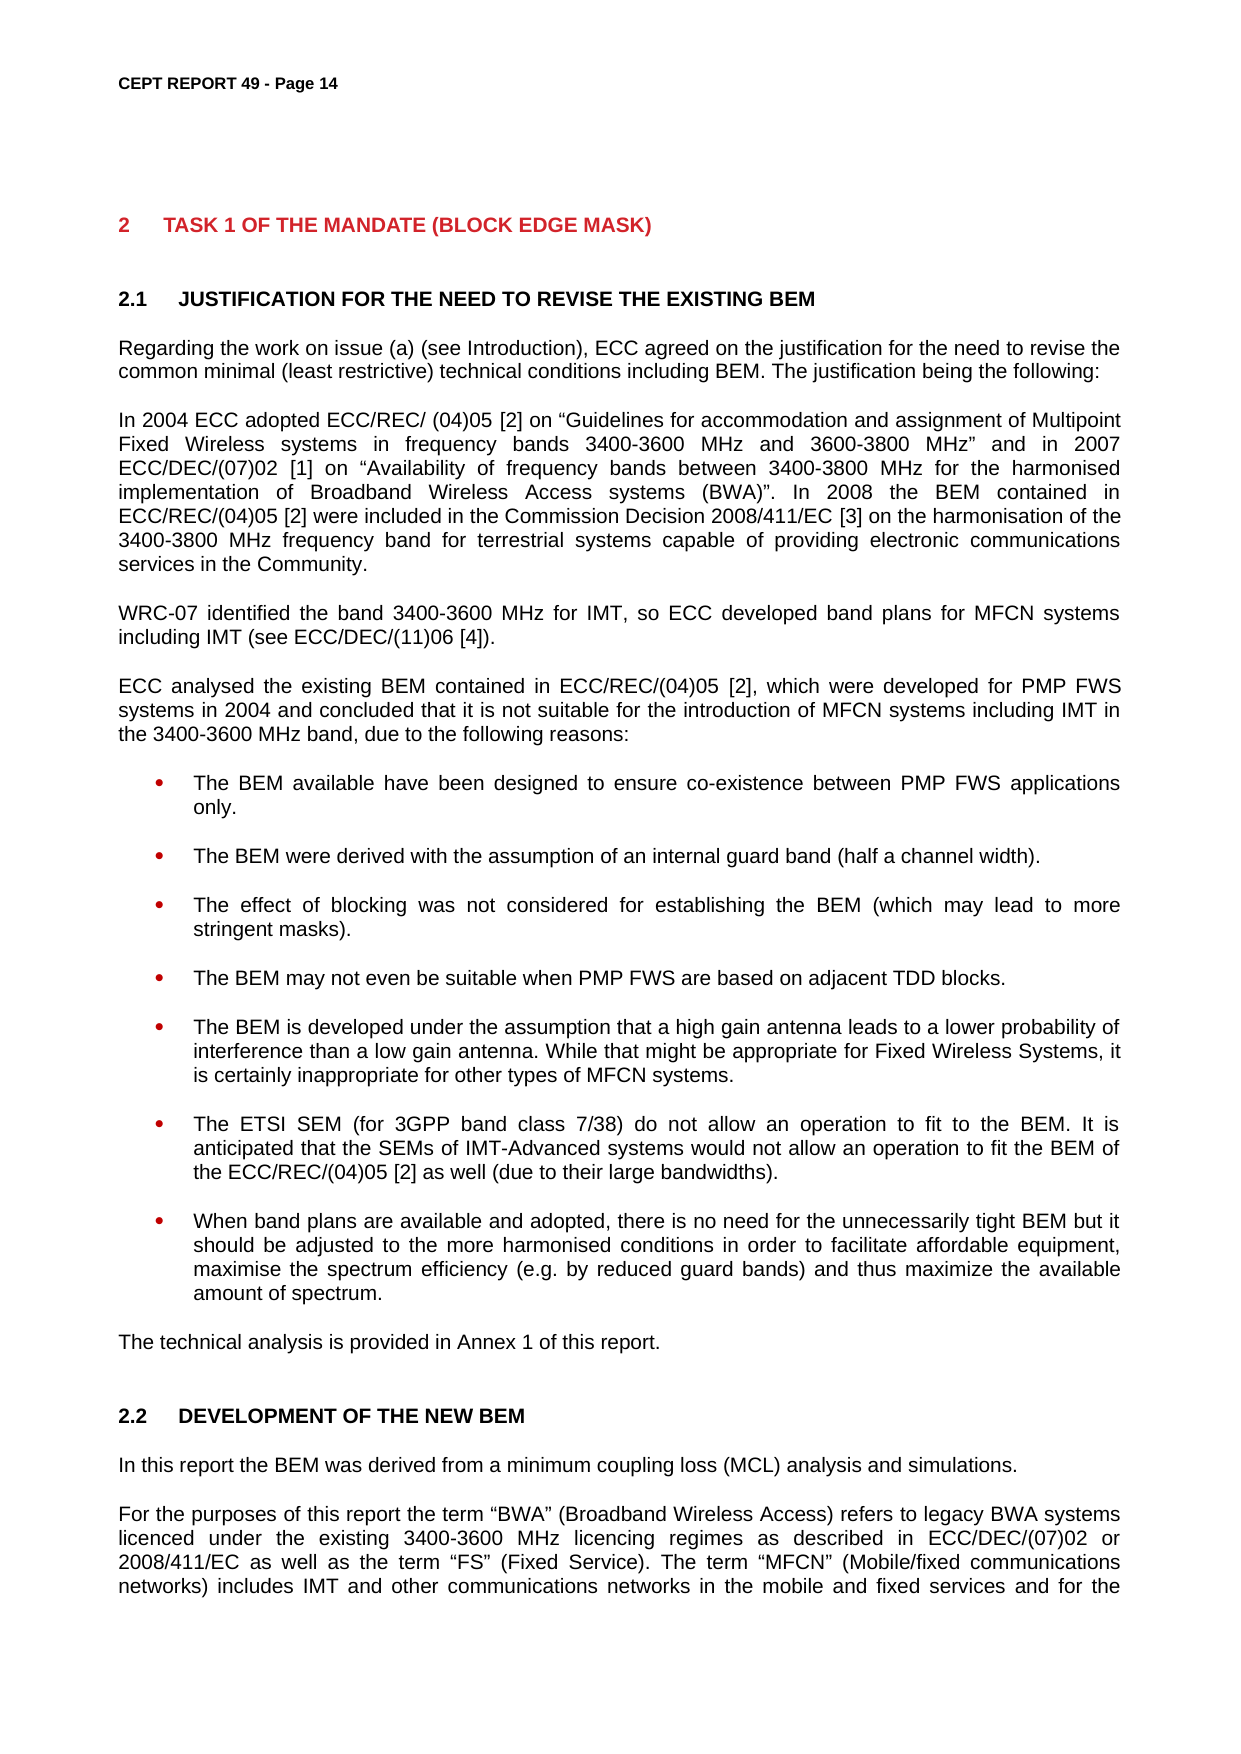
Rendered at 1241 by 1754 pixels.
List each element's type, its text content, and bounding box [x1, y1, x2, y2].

list When band plans are available and adopted, there is no need for the unnecessarily tight BEM but it should be adjusted to the more harmonised conditions in order to facilitate affordable equipment, maximise the spectrum efficiency (e.g. by reduced guard bands) and thus maximize the available amount of spectrum. [156, 1209, 1122, 1305]
text ECC analysed the existing BEM contained in REC/(04)05 [2], which were developed for PMP FWS systems in 2004 and concluded that it is not suitable for the introduction of MFCN systems including IMT in the 3400-3600 MHz band, due to the following reasons: [118, 674, 1122, 746]
subtitle Justification for the need to revise the existing BEM [118, 286, 1122, 310]
text In 2004 adopted ECC/REC/ (04)05 [2] on “Guidelines for accommodation and assignment of Multipoint Fixed Wireless systems in frequency bands 3400-3600 MHz and 3600-3800 MHz” and in 2007 ECC/DEC/(07)02 [1] on “Availability of frequency bands between 3400-3800 MHz for the harmonised implementation of Broadband Wireless Access systems ()”. In 2008 the BEM contained in REC/(04)05 [2] were included in the Commission Decision 2008/411/EC [3] on the harmonisation of the 3400-3800 MHz frequency band for terrestrial systems capable of providing electronic communications services in the Community. [118, 408, 1122, 576]
list The ETSI (for 3GPP band class 7/38) do not allow an operation to fit to the BEM. It is anticipated that the SEMs of IMT-Advanced systems would not allow an operation to fit the BEM of the REC/(04)05 [2] as well (due to their large bandwidths). [156, 1112, 1122, 1184]
list The effect of blocking was not considered for establishing the BEM (which may lead to more stringent masks). [156, 893, 1122, 941]
list The BEM were derived with the assumption of an internal guard band (half a channel width). [156, 844, 1122, 868]
text In this report the BEM was derived from a minimum coupling loss (MCL) analysis and simulations. [118, 1453, 1122, 1477]
subtitle Development of the new BEM [118, 1404, 1122, 1428]
list The BEM available have been designed to ensure co-existence between PMP FWS applications only. [156, 771, 1122, 819]
subtitle task 1 of the mandate (Block edge mask) [118, 212, 1122, 236]
text Regarding the work on issue (a) (see Introduction), ECC agreed on the justification for the need to revise the common minimal (least restrictive) technical conditions including BEM. The justification being the following: [118, 335, 1122, 383]
list The BEM is developed under the assumption that a high gain antenna leads to a lower probability of interference than a low gain antenna. While that might be appropriate for Fixed Wireless Systems, it is certainly inappropriate for other types of MFCN systems. [156, 1015, 1122, 1087]
text WRC-07 identified the band 3400-3600 MHz for IMT, so ECC developed band plans for MFCN systems including IMT (see ECC/DEC/(11)06 [4]). [118, 601, 1122, 649]
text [118, 1502, 1122, 1598]
text The technical analysis is provided in Annex 1 of this report. [118, 1330, 1122, 1354]
list The BEM may not even be suitable when PMP FWS are based on adjacent TDD blocks. [156, 966, 1122, 990]
